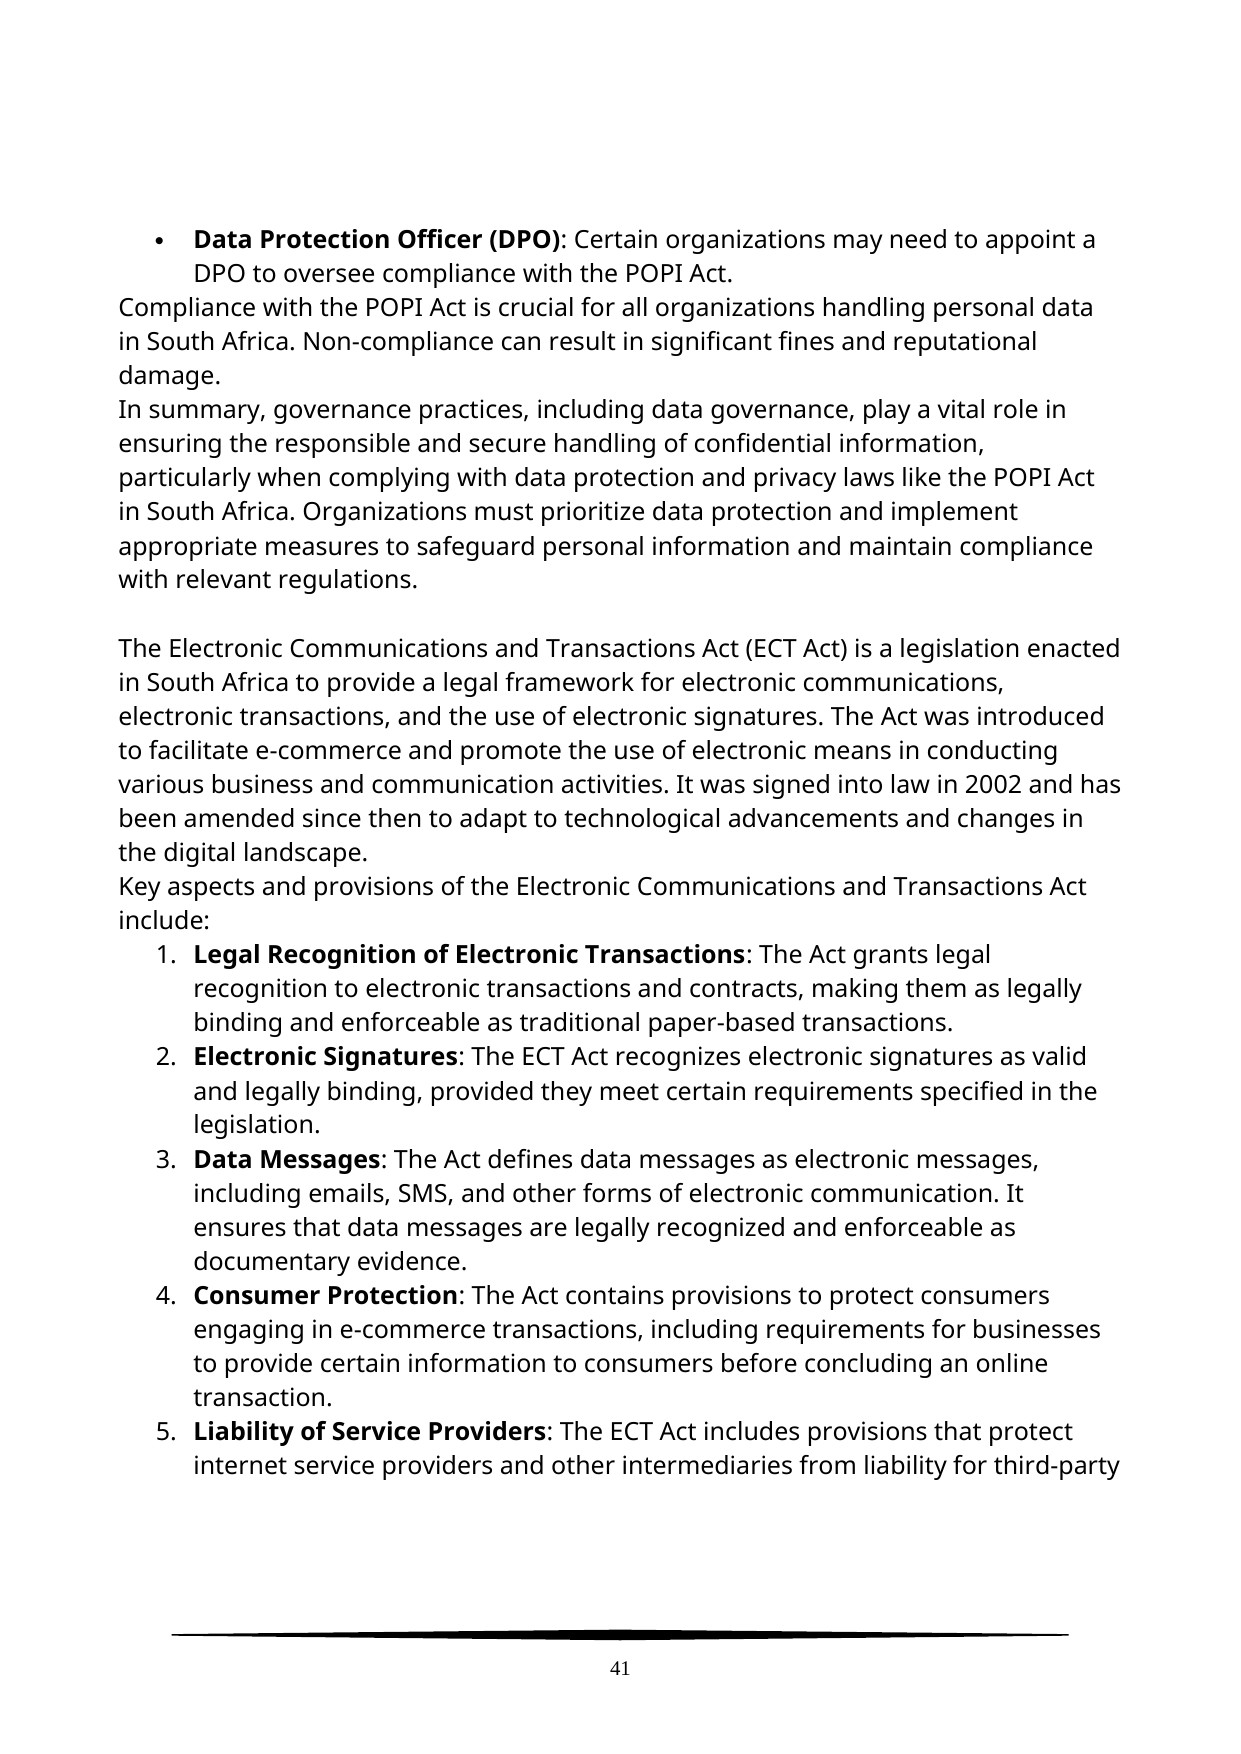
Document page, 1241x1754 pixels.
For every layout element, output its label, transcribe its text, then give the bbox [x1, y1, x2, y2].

list Data Protection Officer (DPO): Certain organizations may need to appoint a DPO to oversee compliance with the POPI Act. [156, 222, 1122, 290]
list Electronic Signatures: The ECT Act recognizes electronic signatures as valid and legally binding, provided they meet certain requirements specified in the legislation. [156, 1039, 1122, 1141]
list Data Messages: The Act defines data messages as electronic messages, including emails, SMS, and other forms of electronic communication. It ensures that data messages are legally recognized and enforceable as documentary evidence. [156, 1141, 1122, 1277]
list Legal Recognition of Electronic Transactions: The Act grants legal recognition to electronic transactions and contracts, making them as legally binding and enforceable as traditional paper-based transactions. [156, 937, 1122, 1039]
text Key aspects and provisions of the Electronic Communications and Transactions Act include: [118, 869, 1122, 937]
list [156, 1414, 1122, 1482]
list Consumer Protection: The Act contains provisions to protect consumers engaging in e-commerce transactions, including requirements for businesses to provide certain information to consumers before concluding an online transaction. [156, 1277, 1122, 1414]
text Compliance with the POPI Act is crucial for all organizations handling personal data in South Africa. Non-compliance can result in significant fines and reputational damage. [118, 290, 1122, 392]
text In summary, governance practices, including data governance, play a vital role in ensuring the responsible and secure handling of confidential information, particularly when complying with data protection and privacy laws like the POPI Act in South Africa. Organizations must prioritize data protection and implement appropriate measures to safeguard personal information and maintain compliance with relevant regulations. [118, 392, 1122, 596]
text The Electronic Communications and Transactions Act (ECT Act) is a legislation enacted in South Africa to provide a legal framework for electronic communications, electronic transactions, and the use of electronic signatures. The Act was introduced to facilitate e-commerce and promote the use of electronic means in conducting various business and communication activities. It was signed into law in 2002 and has been amended since then to adapt to technological advancements and changes in the digital landscape. [118, 630, 1122, 869]
